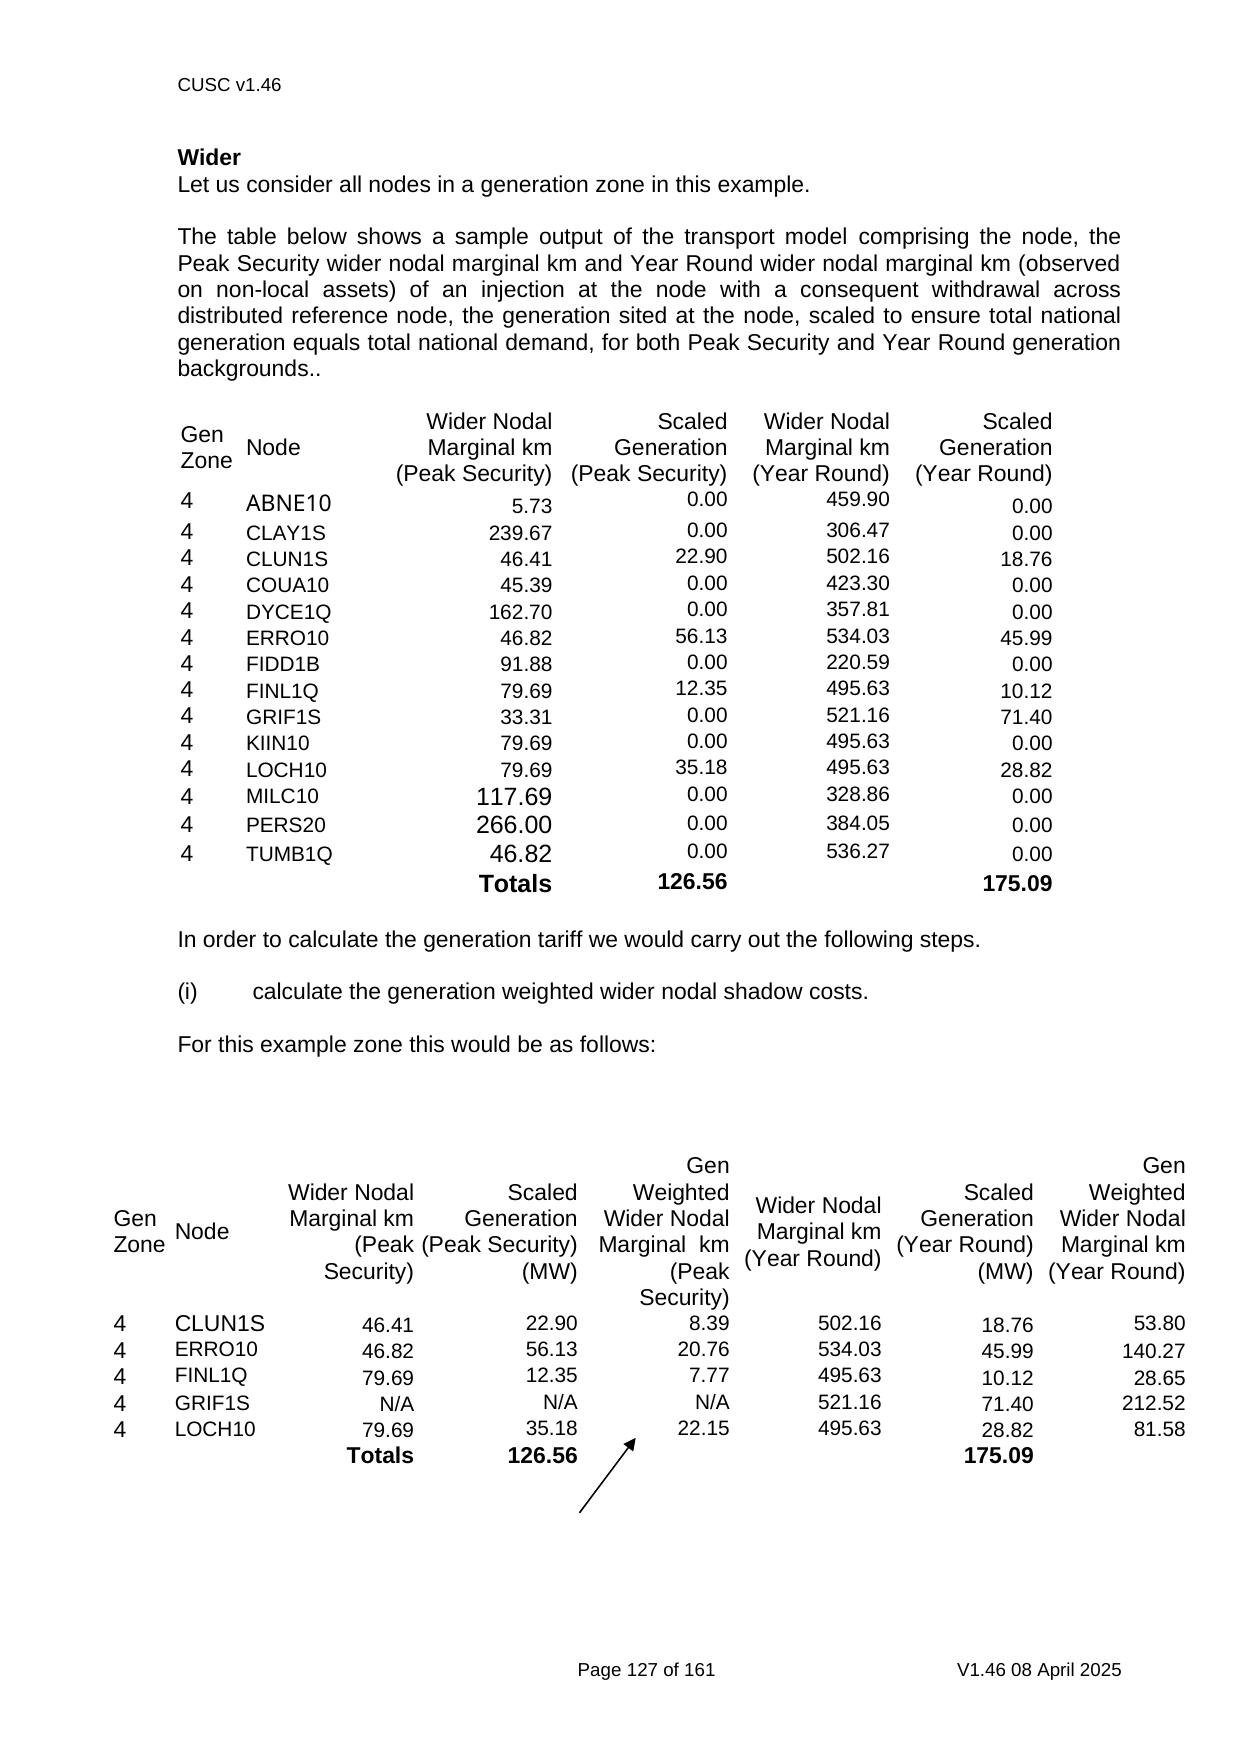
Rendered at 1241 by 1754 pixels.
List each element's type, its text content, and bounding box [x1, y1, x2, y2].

text Let us consider all nodes in a generation zone in this example. [177, 171, 1121, 197]
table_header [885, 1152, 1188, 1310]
table_cell 46.82 [380, 624, 555, 650]
table_cell 0.00 [893, 518, 1055, 544]
table_cell CLAY1S [243, 518, 380, 544]
table_cell COUA10 [243, 571, 380, 597]
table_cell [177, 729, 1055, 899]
table_cell FIDD1B [243, 650, 380, 676]
table_cell 0.00 [893, 487, 1055, 518]
table_cell 4 [177, 624, 243, 650]
table_cell 4 [177, 729, 243, 755]
table_cell FINL1Q [243, 676, 380, 702]
table_cell 0.00 [893, 597, 1055, 623]
table_cell CLUN1S [243, 544, 380, 571]
table_cell ERRO10 [243, 624, 380, 650]
table_header Wider Nodal Marginal km (Peak Security) [380, 408, 555, 487]
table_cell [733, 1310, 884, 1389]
table_cell 0.00 [555, 487, 730, 518]
table_cell 10.12 [893, 676, 1055, 702]
table_cell 0.00 [555, 571, 730, 597]
table_cell 0.00 [555, 650, 730, 676]
table_cell 220.59 [730, 650, 893, 676]
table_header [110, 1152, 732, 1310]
table_cell 423.30 [730, 571, 893, 597]
table_cell 4 [177, 518, 243, 544]
table_cell 18.76 [893, 544, 1055, 571]
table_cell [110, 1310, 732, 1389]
table_cell 459.90 [730, 487, 893, 518]
table_header Scaled Generation (Peak Security) [555, 408, 730, 487]
table_cell 4 [177, 650, 243, 676]
table_cell 4 [177, 703, 243, 729]
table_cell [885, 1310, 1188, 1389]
table_cell 46.41 [380, 544, 555, 571]
table_cell 33.31 [380, 703, 555, 729]
table_header Node [243, 408, 380, 487]
table_cell 79.69 [380, 676, 555, 702]
table_cell 91.88 [380, 650, 555, 676]
table_cell 0.00 [555, 703, 730, 729]
text For this example zone this would be as follows: [177, 1031, 1121, 1057]
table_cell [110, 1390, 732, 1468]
table_cell GRIF1S [243, 703, 380, 729]
table_cell 56.13 [555, 624, 730, 650]
table_cell 71.40 [893, 703, 1055, 729]
table_cell 4 [177, 676, 243, 702]
table_header Scaled Generation (Year Round) [893, 408, 1055, 487]
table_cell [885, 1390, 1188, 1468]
table_cell 534.03 [730, 624, 893, 650]
table_cell ABNE10 [243, 487, 380, 518]
table_cell 4 [177, 571, 243, 597]
table_cell 306.47 [730, 518, 893, 544]
table_cell 0.00 [893, 571, 1055, 597]
table_cell 495.63 [730, 676, 893, 702]
text In order to calculate the generation tariff we would carry out the following steps. [177, 926, 1121, 952]
table_cell 12.35 [555, 676, 730, 702]
table_cell 4 [177, 544, 243, 571]
table_cell DYCE1Q [243, 597, 380, 623]
table_cell 502.16 [730, 544, 893, 571]
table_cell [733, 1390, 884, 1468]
table_cell 5.73 [380, 487, 555, 518]
table_cell 0.00 [893, 650, 1055, 676]
table_cell 22.90 [555, 544, 730, 571]
table_cell 4 [177, 597, 243, 623]
table_cell 0.00 [555, 597, 730, 623]
table_cell 239.67 [380, 518, 555, 544]
table_cell 4 [177, 487, 243, 518]
table_cell 521.16 [730, 703, 893, 729]
table_header Gen Zone [177, 408, 243, 487]
table_cell 162.70 [380, 597, 555, 623]
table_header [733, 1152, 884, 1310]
table_cell 45.39 [380, 571, 555, 597]
table_header Wider Nodal Marginal km (Year Round) [730, 408, 893, 487]
table_cell 45.99 [893, 624, 1055, 650]
table_cell KIIN10 [243, 729, 380, 755]
text The table below shows a sample output of the transport model comprising the node, the Peak Security wider nodal marginal km and Year Round wider nodal marginal km (observed on non-local assets) of an injection at the node with a consequent withdrawal across distributed reference node, the generation sited at the node, scaled to ensure total national generation equals total national demand, for both Peak Security and Year Round generation backgrounds.. [177, 223, 1121, 381]
table_cell 357.81 [730, 597, 893, 623]
text Wider [177, 144, 1121, 171]
table_cell 0.00 [555, 518, 730, 544]
list calculate the generation weighted wider nodal shadow costs. [177, 978, 1121, 1004]
